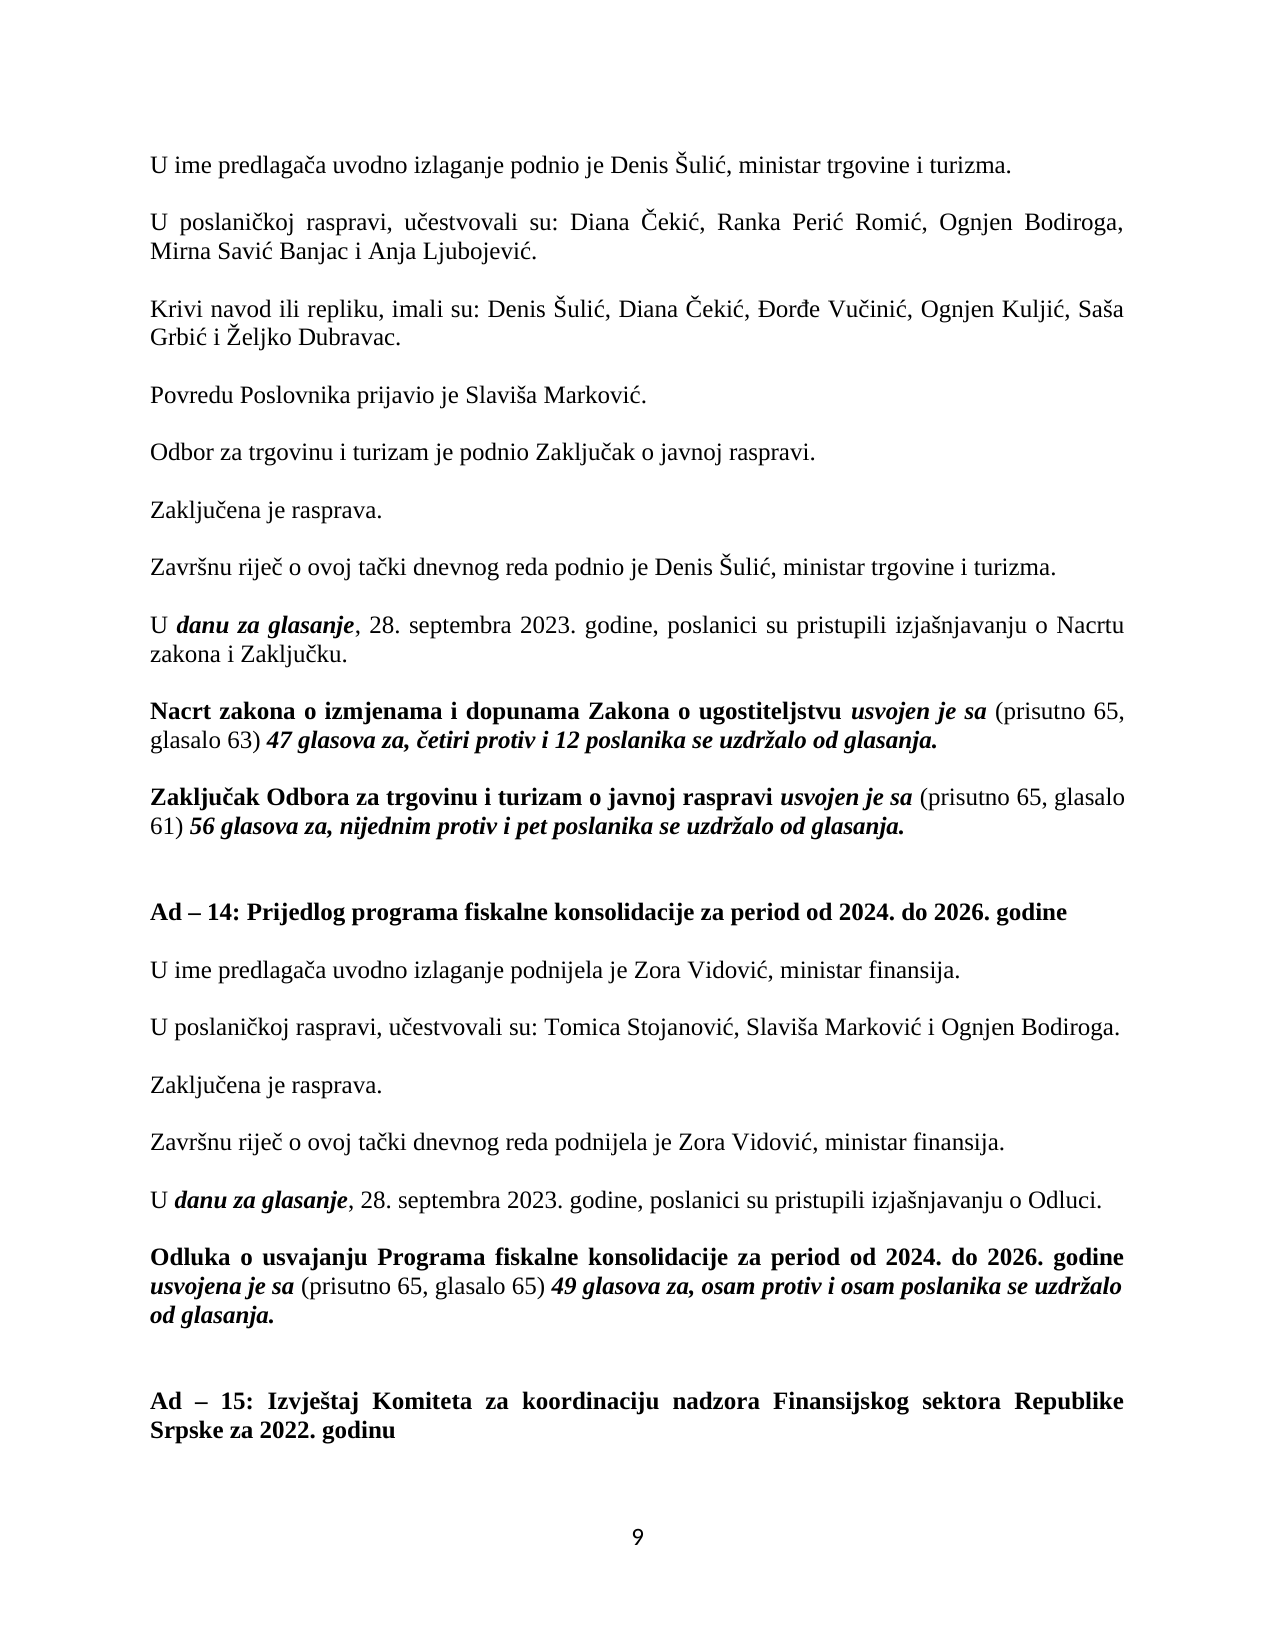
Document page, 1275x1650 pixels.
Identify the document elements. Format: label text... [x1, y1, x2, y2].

text Krivi navod ili repliku, imali su: Denis Šulić, Diana Čekić, Đorđe Vučinić, Ognjen Kuljić, Saša Grbić i Željko Dubravac. [150, 294, 1125, 351]
text U ime predlagača uvodno izlaganje podnijela je Zora Vidović, ministar finansija. [150, 955, 1125, 984]
text Zaključak Odbora za trgovinu i turizam o javnoj raspravi usvojen je sa (prisutno 65, glasalo 61) 56 glasova za, nijednim protiv i pet poslanika se uzdržalo od glasanja. [150, 782, 1125, 840]
text Odluka o usvajanju Programa fiskalne konsolidacije za period od 2024. do 2026. godine usvojena je sa (prisutno 65, glasalo 65) 49 glasova za, osam protiv i osam poslanika se uzdržalo od glasanja. [150, 1242, 1125, 1329]
text Završnu riječ o ovoj tački dnevnog reda podnijela je Zora Vidović, ministar finansija. [150, 1127, 1125, 1156]
text Zaključena je rasprava. [150, 495, 1125, 524]
text U danu za glasanje, 28. septembra 2023. godine, poslanici su pristupili izjašnjavanju o Odluci. [150, 1185, 1125, 1214]
text Ad – 15: Izvještaj Komiteta za koordinaciju nadzora Finansijskog sektora Republike Srpske za 2022. godinu [150, 1386, 1125, 1444]
text U poslaničkoj raspravi, učestvovali su: Tomica Stojanović, Slaviša Marković i Ognjen Bodiroga. [150, 1012, 1125, 1041]
text Povredu Poslovnika prijavio je Slaviša Marković. [150, 380, 1125, 409]
text U ime predlagača uvodno izlaganje podnio je Denis Šulić, ministar trgovine i turizma. [150, 150, 1125, 179]
text U danu za glasanje, 28. septembra 2023. godine, poslanici su pristupili izjašnjavanju o Nacrtu zakona i Zaključku. [150, 610, 1125, 667]
text Zaključena je rasprava. [150, 1070, 1125, 1099]
text Završnu riječ o ovoj tački dnevnog reda podnio je Denis Šulić, ministar trgovine i turizma. [150, 552, 1125, 581]
text Ad – 14: Prijedlog programa fiskalne konsolidacije za period od 2024. do 2026. godine [150, 897, 1125, 926]
text Nacrt zakona o izmjenama i dopunama Zakona o ugostiteljstvu usvojen je sa (prisutno 65, glasalo 63) 47 glasova za, četiri protiv i 12 poslanika se uzdržalo od glasanja. [150, 696, 1125, 754]
text U poslaničkoj raspravi, učestvovali su: Diana Čekić, Ranka Perić Romić, Ognjen Bodiroga, Mirna Savić Banjac i Anja Ljubojević. [150, 207, 1125, 265]
text Odbor za trgovinu i turizam je podnio Zaključak o javnoj raspravi. [150, 437, 1125, 466]
